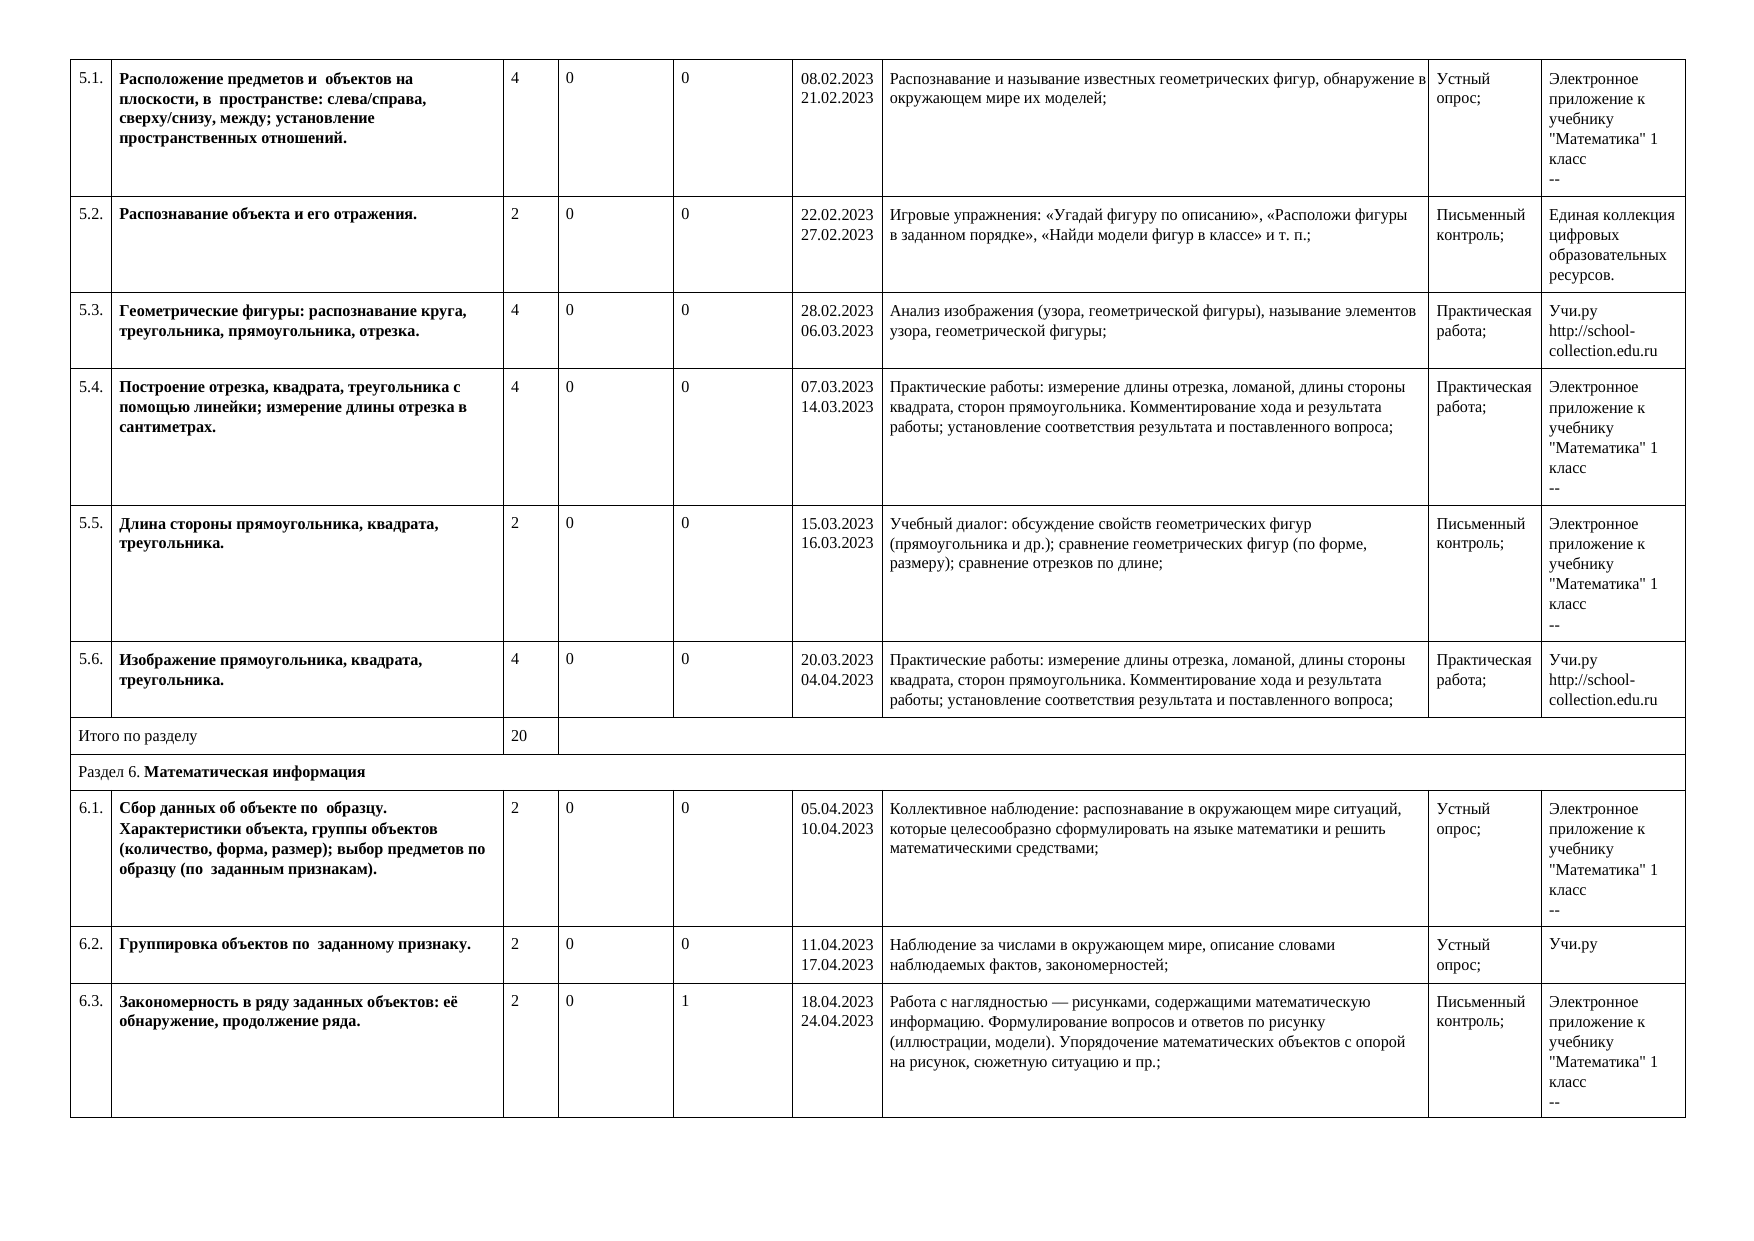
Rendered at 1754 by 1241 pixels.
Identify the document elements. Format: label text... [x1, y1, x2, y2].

table_cell Устный опрос; [1429, 927, 1541, 982]
table_cell Геометрические фигуры: распознавание круга, треугольника, прямоугольника, отрезка. [112, 293, 503, 368]
table_cell 2 [504, 197, 558, 292]
table_cell 0 [559, 506, 673, 641]
table_cell [559, 718, 1685, 753]
table_cell Учи.ру [1542, 927, 1685, 982]
table_cell 20 [504, 718, 558, 753]
table_cell Электронное приложение к учебнику "Математика" 1 класс -- [1542, 506, 1685, 641]
table_header 08.02.2023 21.02.2023 [793, 60, 882, 196]
table_header Расположение предметов и объектов на плоскости, в пространстве: слева/справа, сверху/снизу, между; установление пространственных отношений. [112, 60, 503, 196]
table_cell Практическая работа; [1429, 293, 1541, 368]
table_cell Учебный диалог: обсуждение свойств геометрических фигур (прямоугольника и др.); сравнение геометрических фигур (по форме, размеру); сравнение отрезков по длине; [883, 506, 1428, 641]
table_cell 5.4. [71, 369, 111, 504]
table_cell 05.04.2023 10.04.2023 [793, 791, 882, 926]
table_cell Наблюдение за числами в окружающем мире, описание словами наблюдаемых фактов, закономерностей; [883, 927, 1428, 982]
table_cell 5.5. [71, 506, 111, 641]
table_cell 28.02.2023 06.03.2023 [793, 293, 882, 368]
table_cell 0 [559, 642, 673, 717]
table_cell 5.2. [71, 197, 111, 292]
table_cell 6.1. [71, 791, 111, 926]
table_cell 0 [559, 369, 673, 504]
table_cell Работа с наглядностью — рисунками, содержащими математическую информацию. Формулирование вопросов и ответов по рисунку (иллюстрации, модели). Упорядочение математических объектов с опорой на рисунок, сюжетную ситуацию и пр.; [883, 984, 1428, 1117]
table_cell 0 [674, 369, 792, 504]
table_cell Построение отрезка, квадрата, треугольника с помощью линейки; измерение длины отрезка в сантиметрах. [112, 369, 503, 504]
table_cell 18.04.2023 24.04.2023 [793, 984, 882, 1117]
table_cell Практическая работа; [1429, 642, 1541, 717]
table_cell 0 [674, 927, 792, 982]
table_cell Единая коллекция цифровых образовательных ресурсов. [1542, 197, 1685, 292]
table_cell Практические работы: измерение длины отрезка, ломаной, длины стороны квадрата, сторон прямоугольника. Комментирование хода и результата работы; установление соответствия результата и поставленного вопроса; [883, 642, 1428, 717]
table_cell 0 [559, 197, 673, 292]
table_cell 20.03.2023 04.04.2023 [793, 642, 882, 717]
table_cell 0 [674, 293, 792, 368]
table_cell 15.03.2023 16.03.2023 [793, 506, 882, 641]
table_cell Электронное приложение к учебнику "Математика" 1 класс -- [1542, 984, 1685, 1117]
table_cell 6.2. [71, 927, 111, 982]
table_header 0 [559, 60, 673, 196]
table_cell 0 [559, 293, 673, 368]
table_header Распознавание и называние известных геометрических фигур, обнаружение в окружающем мире их моделей; [883, 60, 1428, 196]
table_cell 0 [674, 791, 792, 926]
table_header 0 [674, 60, 792, 196]
table_cell 6.3. [71, 984, 111, 1117]
table_cell Практическая работа; [1429, 369, 1541, 504]
table_cell 4 [504, 369, 558, 504]
table_cell 2 [504, 506, 558, 641]
table_cell Сбор данных об объекте по образцу. Характеристики объекта, группы объектов (количество, форма, размер); выбор предметов по образцу (по заданным признакам). [112, 791, 503, 926]
table_cell Раздел 6. Математическая информация [71, 755, 1685, 790]
table_cell Изображение прямоугольника, квадрата, треугольника. [112, 642, 503, 717]
table_cell Учи.ру http://school- collection.edu.ru [1542, 293, 1685, 368]
table_cell 2 [504, 984, 558, 1117]
table_cell 0 [674, 197, 792, 292]
table_cell 2 [504, 927, 558, 982]
table_header 4 [504, 60, 558, 196]
table_header Электронное приложение к учебнику "Математика" 1 класс -- [1542, 60, 1685, 196]
table_cell Электронное приложение к учебнику "Математика" 1 класс -- [1542, 369, 1685, 504]
table_cell 11.04.2023 17.04.2023 [793, 927, 882, 982]
table_cell 2 [504, 791, 558, 926]
table_cell 0 [674, 642, 792, 717]
table_cell 07.03.2023 14.03.2023 [793, 369, 882, 504]
table_cell 0 [559, 927, 673, 982]
table_cell Распознавание объекта и его отражения. [112, 197, 503, 292]
table_cell Письменный контроль; [1429, 506, 1541, 641]
table_cell Письменный контроль; [1429, 984, 1541, 1117]
table_cell Игровые упражнения: «Угадай фигуру по описанию», «Расположи фигуры в заданном порядке», «Найди модели фигур в классе» и т. п.; [883, 197, 1428, 292]
table_cell Учи.ру http://school- collection.edu.ru [1542, 642, 1685, 717]
table_cell 22.02.2023 27.02.2023 [793, 197, 882, 292]
table_cell 5.3. [71, 293, 111, 368]
table_cell 1 [674, 984, 792, 1117]
table_cell 5.6. [71, 642, 111, 717]
table_cell Устный опрос; [1429, 791, 1541, 926]
table_cell 0 [674, 506, 792, 641]
table_cell 4 [504, 293, 558, 368]
table_header 5.1. [71, 60, 111, 196]
table_cell Закономерность в ряду заданных объектов: её обнаружение, продолжение ряда. [112, 984, 503, 1117]
table_cell Итого по разделу [71, 718, 503, 753]
table_cell Электронное приложение к учебнику "Математика" 1 класс -- [1542, 791, 1685, 926]
table_cell Анализ изображения (узора, геометрической фигуры), называние элементов узора, геометрической фигуры; [883, 293, 1428, 368]
table_cell 0 [559, 984, 673, 1117]
table_cell 0 [559, 791, 673, 926]
table_header Устный опрос; [1429, 60, 1541, 196]
table_cell Письменный контроль; [1429, 197, 1541, 292]
table_cell Длина стороны прямоугольника, квадрата, треугольника. [112, 506, 503, 641]
table_cell Группировка объектов по заданному признаку. [112, 927, 503, 982]
table_cell Коллективное наблюдение: распознавание в окружающем мире ситуаций, которые целесообразно сформулировать на языке математики и решить математическими средствами; [883, 791, 1428, 926]
table_cell 4 [504, 642, 558, 717]
table_cell Практические работы: измерение длины отрезка, ломаной, длины стороны квадрата, сторон прямоугольника. Комментирование хода и результата работы; установление соответствия результата и поставленного вопроса; [883, 369, 1428, 504]
